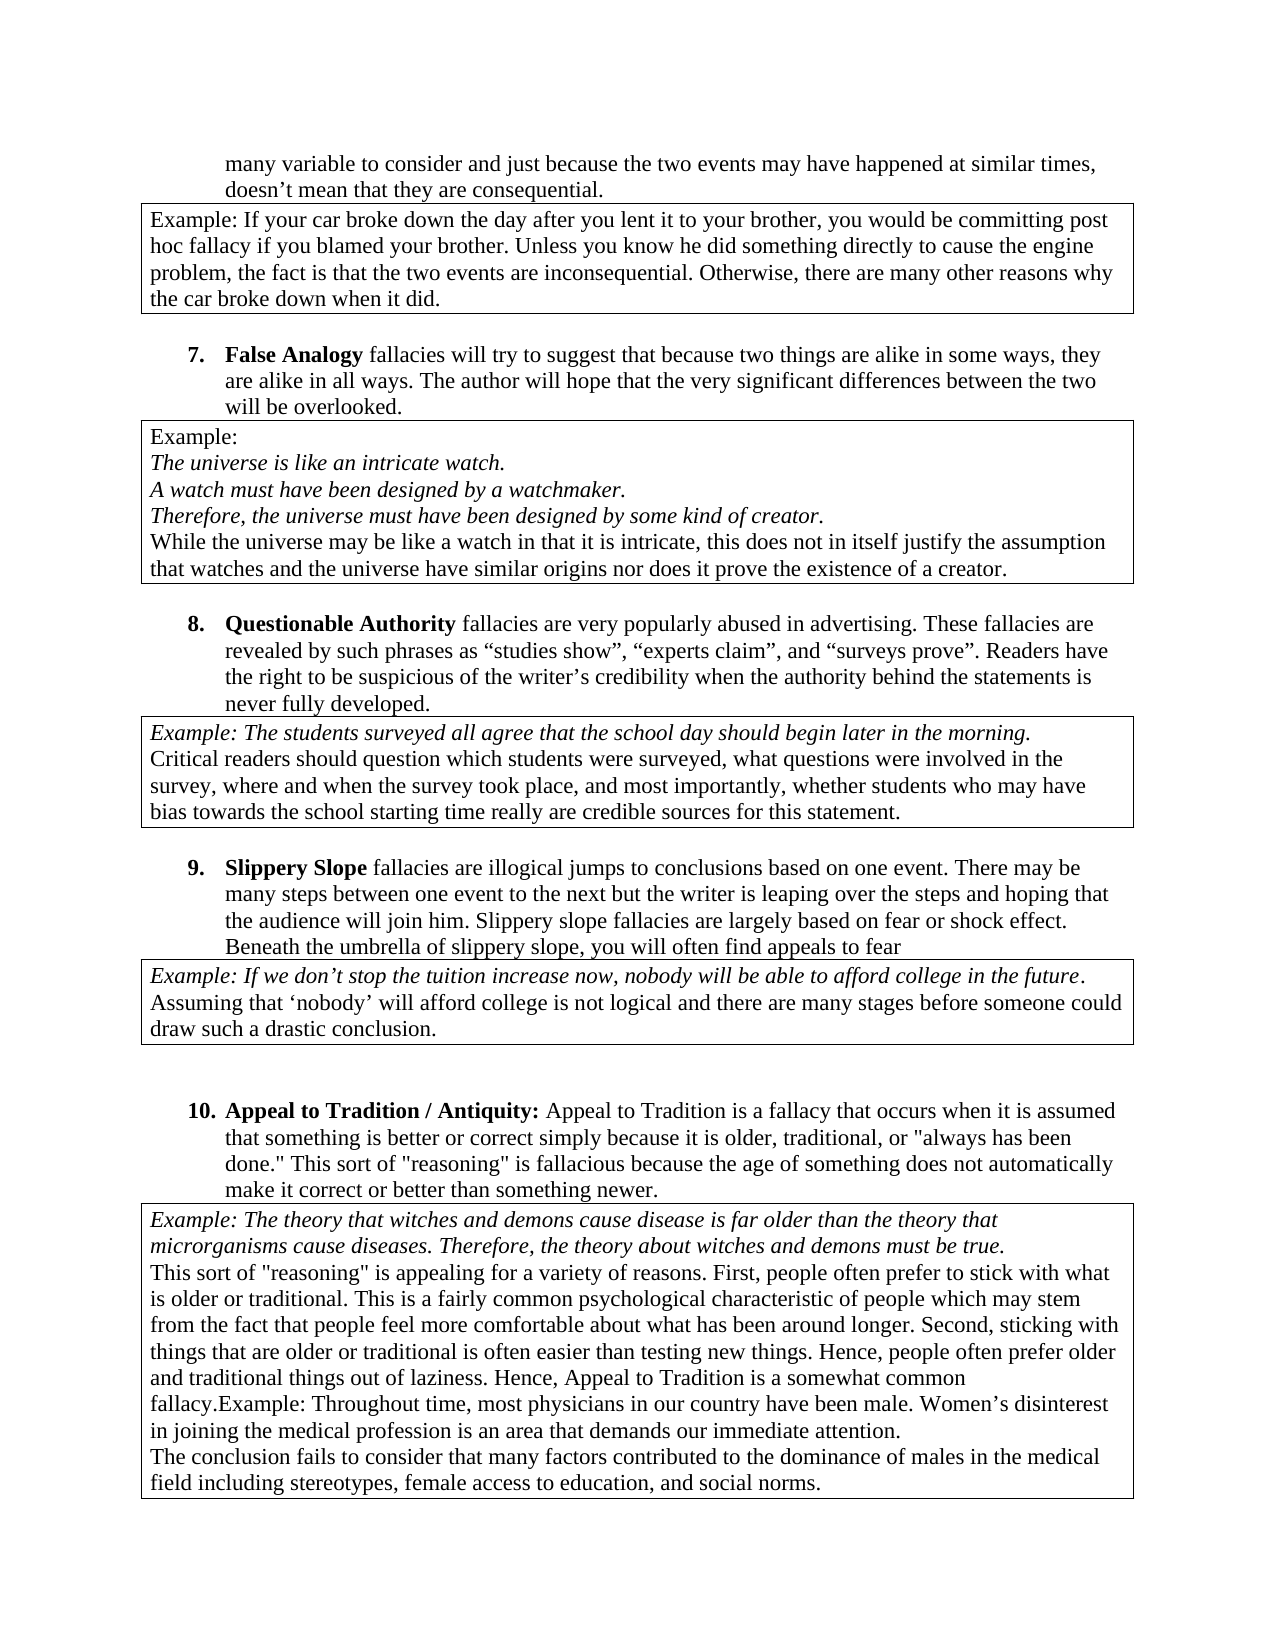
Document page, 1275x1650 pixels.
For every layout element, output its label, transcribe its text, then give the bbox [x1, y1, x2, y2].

text Therefore, the universe must have been designed by some kind of creator. [150, 502, 1125, 525]
list Appeal to Tradition / Antiquity: Appeal to Tradition is a fallacy that occurs when it is assumed that something is better or correct simply because it is older, traditional, or "always has been done." This sort of "reasoning" is fallacious because the age of something does not automatically make it correct or better than something newer. [187, 1097, 1125, 1203]
list Questionable Authority fallacies are very popularly abused in advertising. These fallacies are revealed by such phrases as “studies show”, “experts claim”, and “surveys prove”. Readers have the right to be suspicious of the writer’s credibility when the authority behind the statements is never fully developed. [187, 611, 1125, 716]
text Critical readers should question which students were surveyed, what questions were involved in the survey, where and when the survey took place, and most importantly, whether students who may have bias towards the school starting time really are credible sources for this statement. [142, 742, 1133, 827]
text Assuming that ‘nobody’ will afford college is not logical and there are many stages before someone could draw such a drastic conclusion. [142, 986, 1133, 1044]
list Slippery Slope fallacies are illogical jumps to conclusions based on one event. There may be many steps between one event to the next but the writer is leaping over the steps and hoping that the audience will join him. Slippery slope fallacies are largely based on fear or shock effect. Beneath the umbrella of slippery slope, you will often find appeals to fear [187, 854, 1125, 959]
list False Analogy fallacies will try to suggest that because two things are alike in some ways, they are alike in all ways. The author will hope that the very significant differences between the two will be overlooked. [187, 341, 1125, 420]
text Example: [142, 421, 1133, 449]
text Example: The theory that witches and demons cause disease is far older than the theory that microrganisms cause diseases. Therefore, the theory about witches and demons must be true. [142, 1204, 1133, 1259]
text While the universe may be like a watch in that it is intricate, this does not in itself justify the assumption that watches and the universe have similar origins nor does it prove the existence of a creator. [142, 525, 1133, 583]
text Example: If we don’t stop the tuition increase now, nobody will be able to afford college in the future. [142, 960, 1133, 986]
text The universe is like an intricate watch. [150, 449, 1125, 476]
text Example: The students surveyed all agree that the school day should begin later in the morning. [142, 717, 1133, 742]
text This sort of "reasoning" is appealing for a variety of reasons. First, people often prefer to stick with what is older or traditional. This is a fairly common psychological characteristic of people which may stem from the fact that people feel more comfortable about what has been around longer. Second, sticking with things that are older or traditional is often easier than testing new things. Hence, people often prefer older and traditional things out of laziness. Hence, Appeal to Tradition is a somewhat common fallacy.Example: Throughout time, most physicians in our country have been male. Women’s disinterest in joining the medical profession is an area that demands our immediate attention. [150, 1259, 1125, 1440]
text Example: If your car broke down the day after you lent it to your brother, you would be committing post hoc fallacy if you blamed your brother. Unless you know he did something directly to cause the engine problem, the fact is that the two events are inconsequential. Otherwise, there are many other reasons why the car broke down when it did. [142, 204, 1133, 313]
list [187, 150, 1125, 203]
text A watch must have been designed by a watchmaker. [150, 476, 1125, 502]
text The conclusion fails to consider that many factors contributed to the dominance of males in the medical field including stereotypes, female access to education, and social norms. [142, 1440, 1133, 1498]
